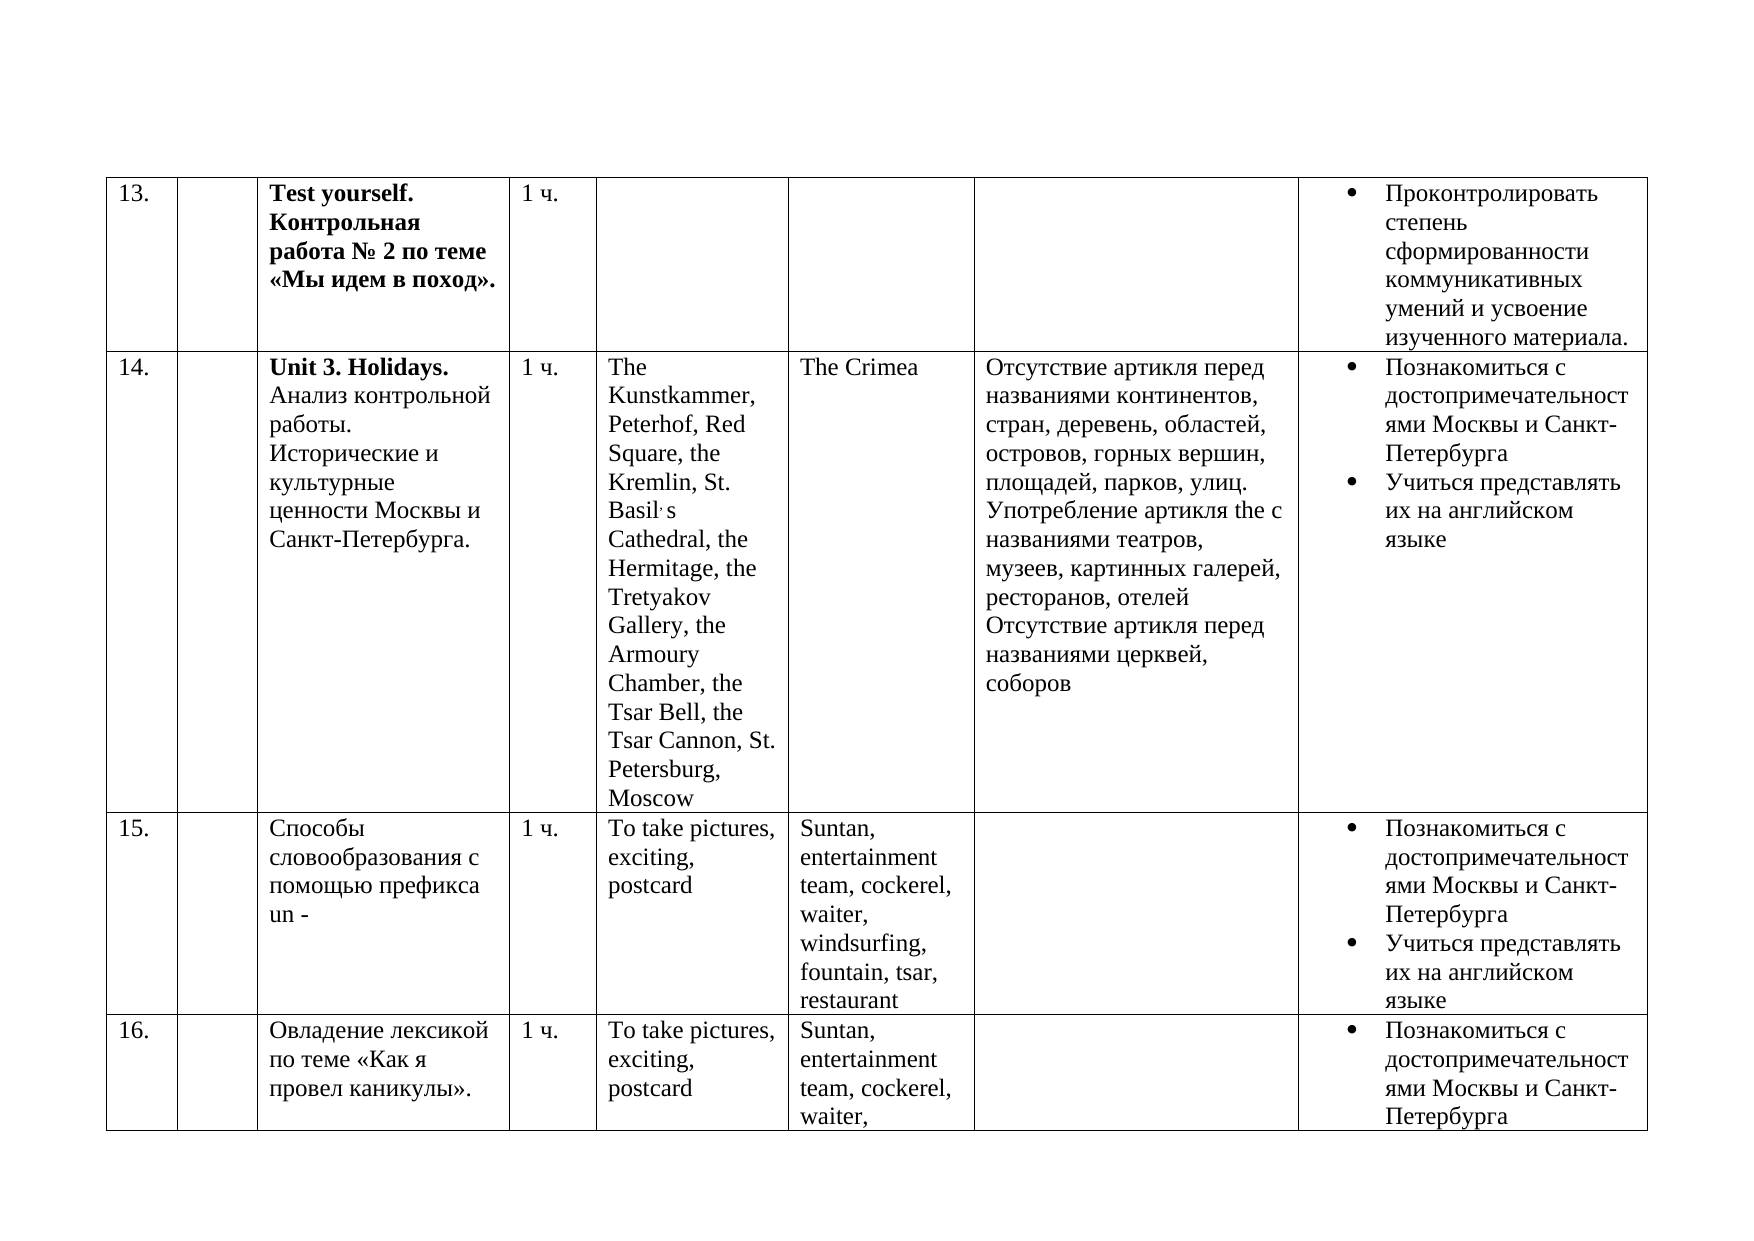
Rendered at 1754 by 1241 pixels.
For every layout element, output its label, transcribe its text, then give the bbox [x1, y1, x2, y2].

table_cell 13. [107, 178, 177, 351]
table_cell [1299, 1015, 1647, 1130]
table_cell Отсутствие артикля перед названиями континентов, стран, деревень, областей, островов, горных вершин, площадей, парков, улиц. Употребление артикля the с названиями театров, музеев, картинных галерей, ресторанов, отелей Отсутствие артикля перед названиями церквей, соборов [975, 352, 1298, 812]
table_cell [178, 1015, 257, 1130]
table_cell 1 ч. [510, 813, 596, 1014]
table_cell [789, 1015, 974, 1130]
table_cell [789, 178, 974, 351]
table_cell To take pictures, exciting, postcard [597, 813, 788, 1014]
table_cell Познакомиться с достопримечательностями Москвы и Санкт-Петербурга Учиться представлять их на английском языке [1299, 813, 1647, 1014]
table_cell 1 ч. [510, 178, 596, 351]
table_cell 14. [107, 352, 177, 812]
table_cell [178, 352, 257, 812]
table_cell Test yourself. Контрольная работа № 2 по теме «Мы идем в поход». [258, 178, 509, 351]
table_cell [975, 1015, 1298, 1130]
table_cell [597, 178, 788, 351]
table_cell Suntan, entertainment team, cockerel, waiter, windsurfing, fountain, tsar, restaurant [789, 813, 974, 1014]
table_cell Познакомиться с достопримечательностями Москвы и Санкт-Петербурга Учиться представлять их на английском языке [1299, 352, 1647, 812]
table_cell Unit 3. Holidays. Анализ контрольной работы. Исторические и культурные ценности Москвы и Санкт-Петербурга. [258, 352, 509, 812]
table_cell Проконтролировать степень сформированности коммуникативных умений и усвоение изученного материала. [1299, 178, 1647, 351]
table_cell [258, 1015, 509, 1130]
table_cell [975, 178, 1298, 351]
table_cell 1 ч. [510, 352, 596, 812]
table_cell 1 ч. [510, 1015, 596, 1130]
table_cell [178, 813, 257, 1014]
table_cell [975, 813, 1298, 1014]
table_cell [178, 178, 257, 351]
table_cell 15. [107, 813, 177, 1014]
table_cell The Crimea [789, 352, 974, 812]
table_cell The Kunstkammer, Peterhof, Red Square, the Kremlin, St. Basil, s Cathedral, the Hermitage, the Tretyakov Gallery, the Armoury Chamber, the Tsar Bell, the Tsar Cannon, St. Petersburg, Moscow [597, 352, 788, 812]
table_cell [597, 1015, 788, 1130]
table_cell 16. [107, 1015, 177, 1130]
table_cell Способы словообразования с помощью префикса un - [258, 813, 509, 1014]
